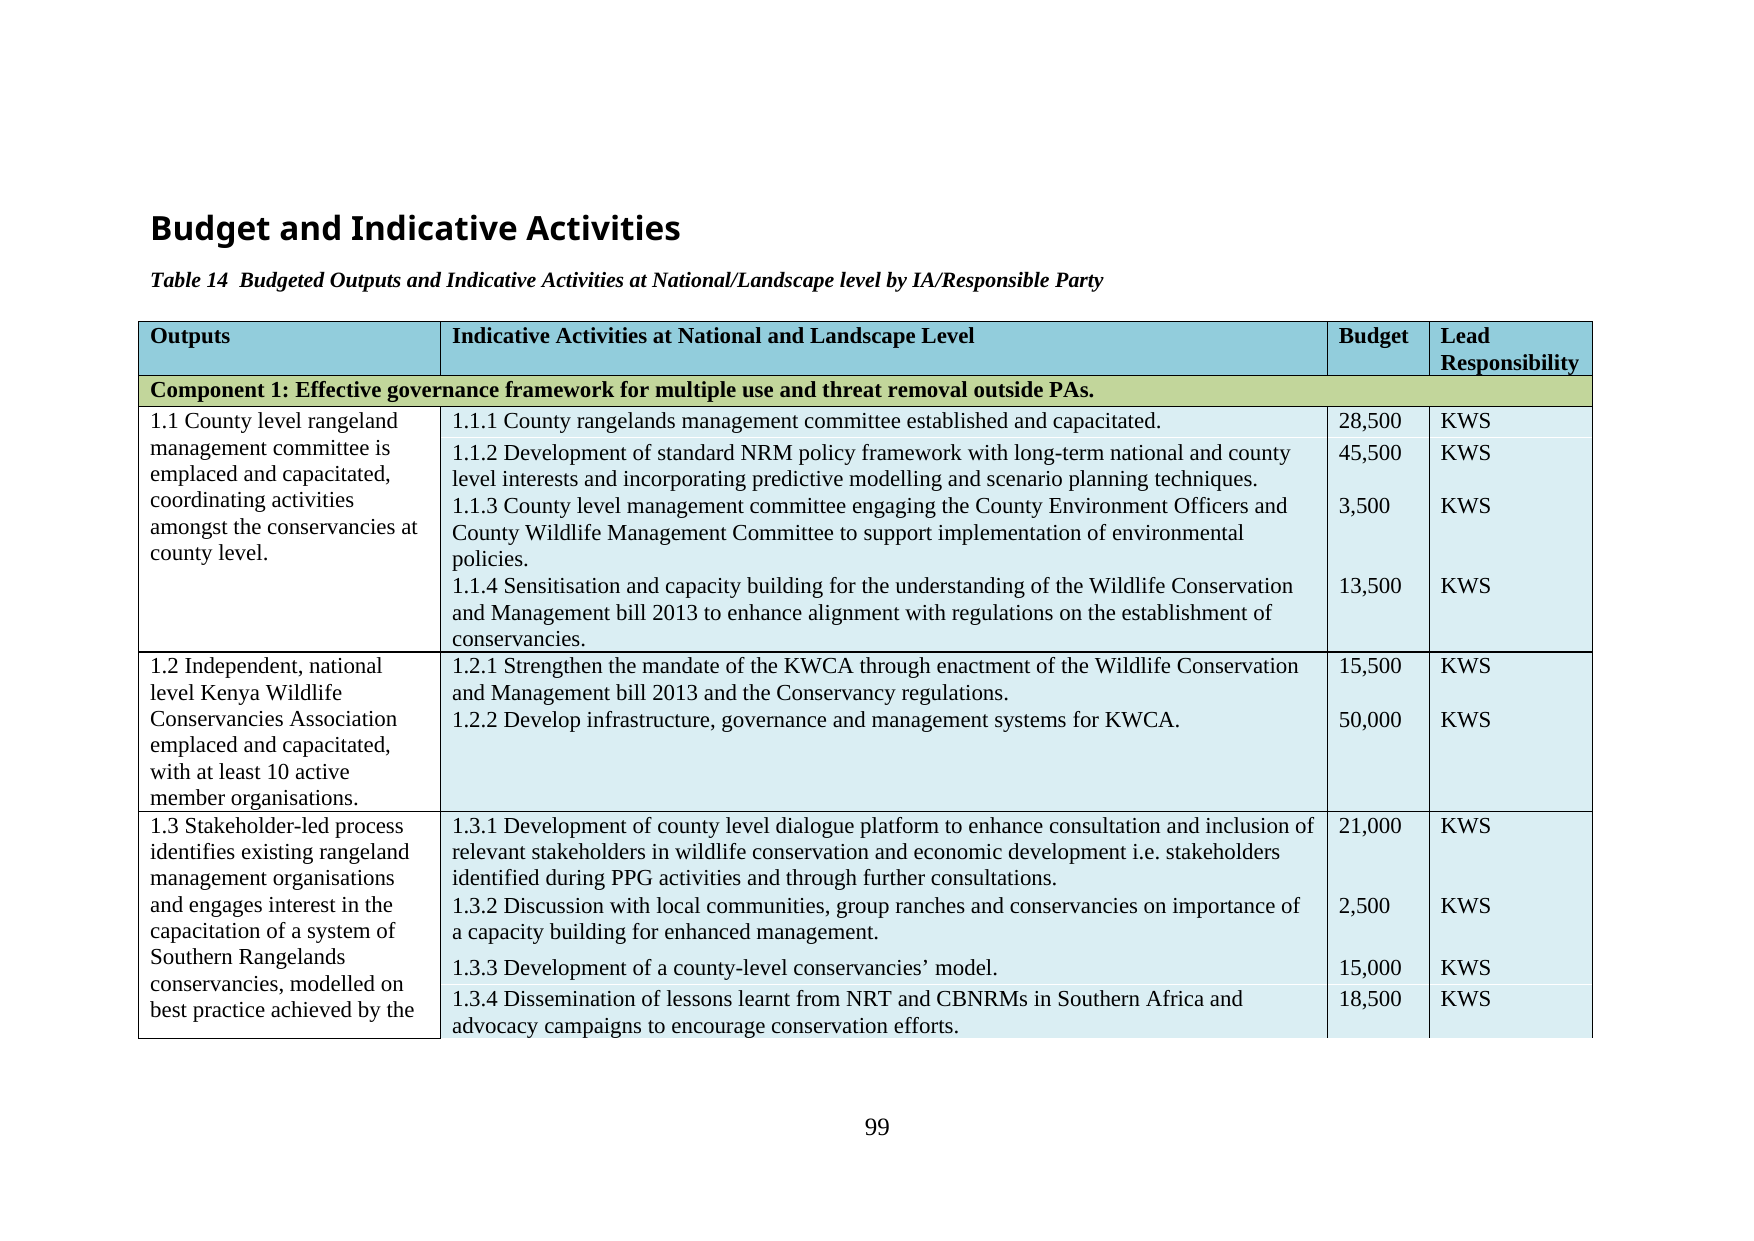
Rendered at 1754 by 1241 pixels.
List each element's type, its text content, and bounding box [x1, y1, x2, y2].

table_cell 1.3.1 Development of county level dialogue platform to enhance consultation and inclusion of relevant stakeholders in wildlife conservation and economic development i.e. stakeholders identified during PPG activities and through further consultations. [441, 812, 1327, 891]
table_cell 13,500 [1328, 571, 1429, 651]
table_cell 1.3 Stakeholder-led process identifies existing rangeland management organisations and engages interest in the capacitation of a system of Southern Rangelands conservancies, modelled on best practice achieved by the Northern Rangelands Trust and conservancies in southern Africa. [139, 812, 440, 1038]
table_header Outputs [139, 322, 440, 375]
table_cell 1.3.2 Discussion with local communities, group ranches and conservancies on importance of a capacity building for enhanced management. [441, 891, 1327, 953]
table_cell 15,500 [1328, 653, 1429, 705]
table_header Indicative Activities at National and Landscape Level [441, 322, 1327, 375]
table_cell KWS [1430, 985, 1592, 1038]
table_cell KWS [1430, 891, 1592, 953]
table_cell 1.1.2 Development of standard NRM policy framework with long-term national and county level interests and incorporating predictive modelling and scenario planning techniques. [441, 438, 1327, 491]
table_header Lead Responsibility [1430, 322, 1592, 375]
table_cell 1.2.2 Develop infrastructure, governance and management systems for KWCA. [441, 705, 1327, 811]
subtitle Budget and Indicative Activities [150, 205, 1604, 251]
table_cell KWS [1430, 812, 1592, 891]
table_cell KWS [1430, 438, 1592, 491]
text Table 14 Budgeted Outputs and Indicative Activities at National/Landscape level by IA/Responsible Party [150, 267, 1604, 292]
table_cell KWS [1430, 407, 1592, 437]
table_cell 1.1.1 County rangelands management committee established and capacitated. [441, 407, 1327, 437]
table_cell KWS [1430, 571, 1592, 651]
table_cell KWS [1430, 653, 1592, 705]
table_cell 45,500 [1328, 438, 1429, 491]
table_cell 1.3.4 Dissemination of lessons learnt from NRT and CBNRMs in Southern Africa and advocacy campaigns to encourage conservation efforts. [441, 985, 1327, 1038]
table_cell Component 1: Effective governance framework for multiple use and threat removal outside PAs. [139, 376, 1592, 406]
table_cell 50,000 [1328, 705, 1429, 811]
table_cell 1.1.3 County level management committee engaging the County Environment Officers and County Wildlife Management Committee to support implementation of environmental policies. [441, 491, 1327, 571]
table_cell KWS [1430, 953, 1592, 984]
table_cell 1.2.1 Strengthen the mandate of the KWCA through enactment of the Wildlife Conservation and Management bill 2013 and the Conservancy regulations. [441, 653, 1327, 705]
table_cell 1.3.3 Development of a county-level conservancies’ model. [441, 953, 1327, 984]
table_cell 18,500 [1328, 985, 1429, 1038]
table_cell 15,000 [1328, 953, 1429, 984]
table_header Budget [1328, 322, 1429, 375]
table_cell 3,500 [1328, 491, 1429, 571]
table_cell KWS [1430, 705, 1592, 811]
table_cell KWS [1430, 491, 1592, 571]
table_cell 1.1 County level rangeland management committee is emplaced and capacitated, coordinating activities amongst the conservancies at county level. [139, 407, 440, 651]
table_cell 28,500 [1328, 407, 1429, 437]
table_cell 1.1.4 Sensitisation and capacity building for the understanding of the Wildlife Conservation and Management bill 2013 to enhance alignment with regulations on the establishment of conservancies. [441, 571, 1327, 651]
table_cell 21,000 [1328, 812, 1429, 891]
table_cell 2,500 [1328, 891, 1429, 953]
table_cell 1.2 Independent, national level Kenya Wildlife Conservancies Association emplaced and capacitated, with at least 10 active member organisations. [139, 653, 440, 811]
